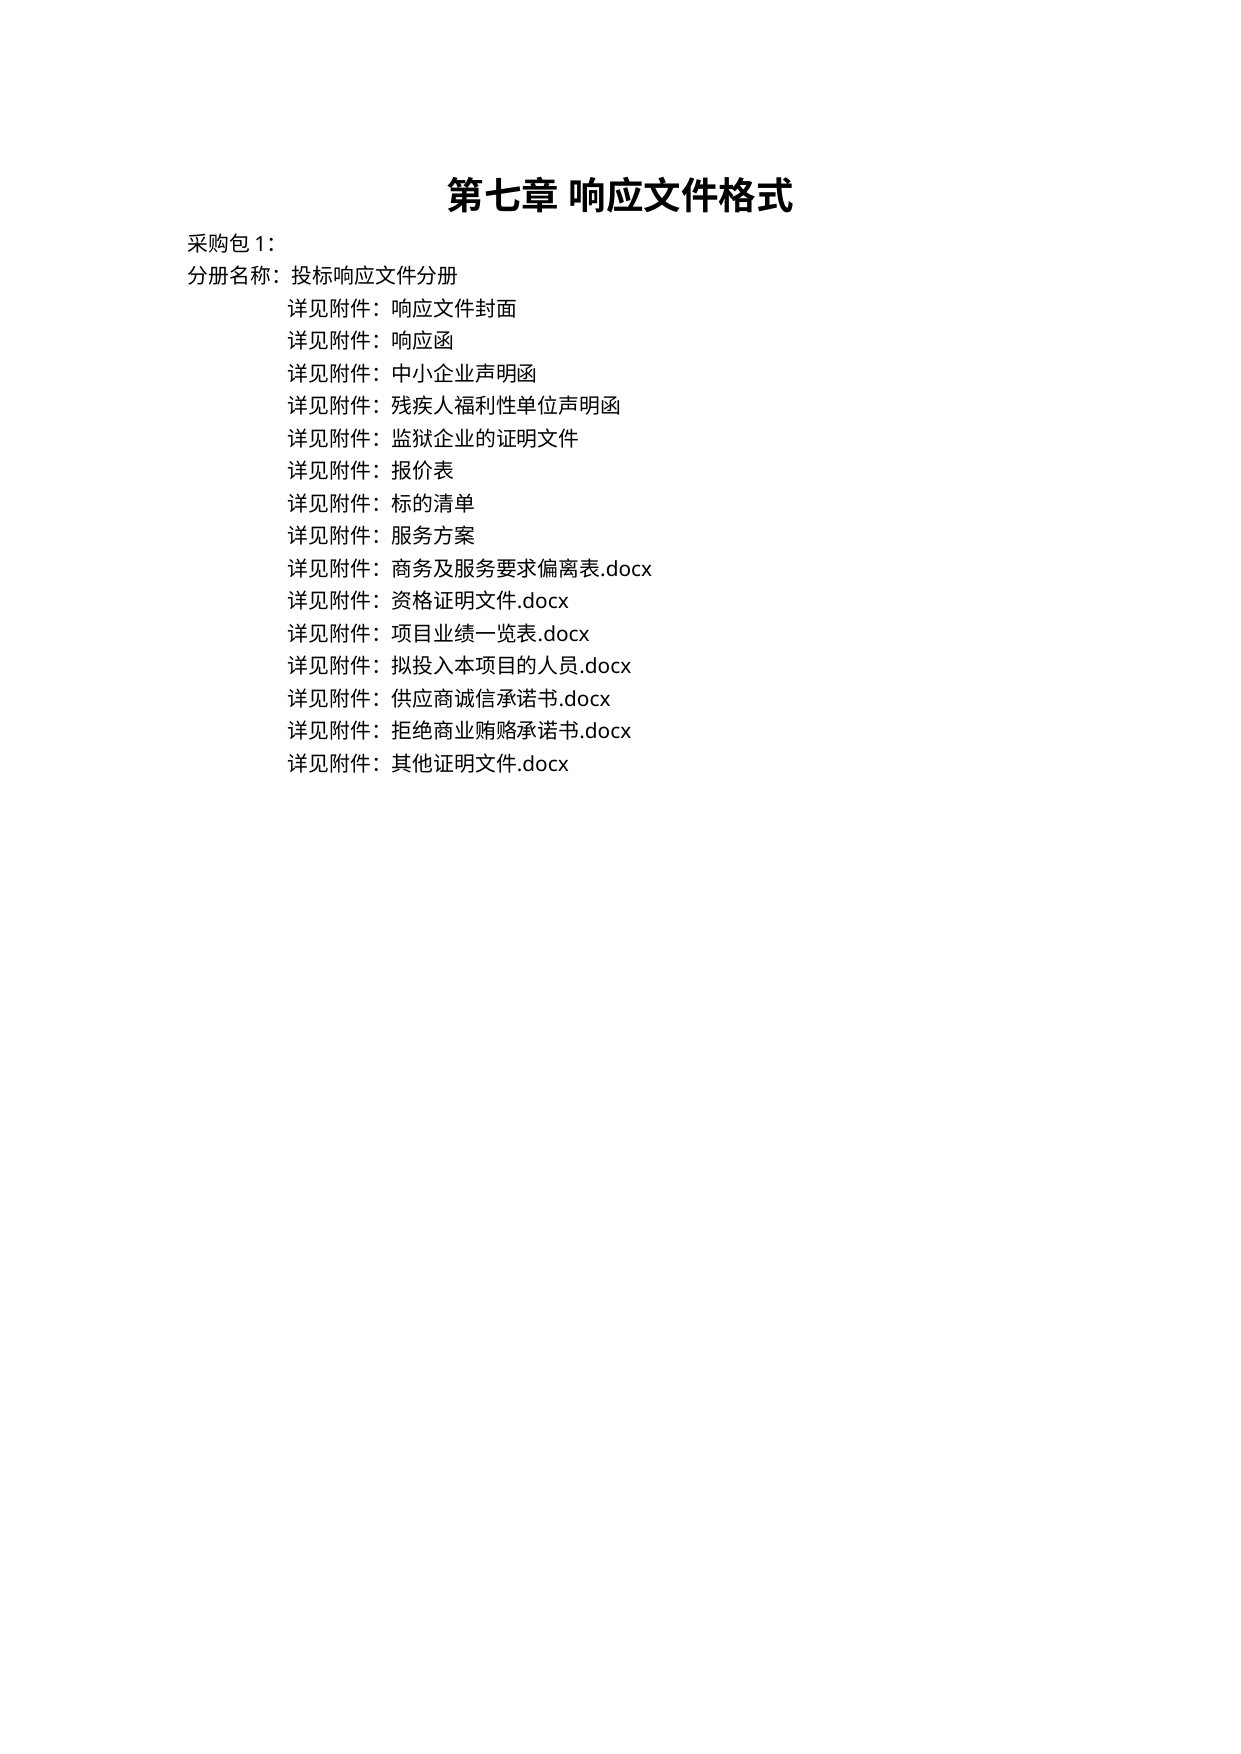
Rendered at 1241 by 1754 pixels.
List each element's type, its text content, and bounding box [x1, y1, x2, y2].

text 分册名称：投标响应文件分册 [187, 259, 1053, 292]
text 采购包1： [187, 227, 1053, 259]
text 详见附件：监狱企业的证明文件 [187, 422, 1053, 454]
text 详见附件：服务方案 [187, 519, 1053, 552]
text 详见附件：拟投入本项目的人员.docx [187, 649, 1053, 682]
text 详见附件：中小企业声明函 [187, 357, 1053, 389]
text 详见附件：响应文件封面 [187, 292, 1053, 324]
text 详见附件：其他证明文件.docx [187, 747, 1053, 779]
text 详见附件：报价表 [187, 454, 1053, 487]
text 详见附件：商务及服务要求偏离表.docx [187, 552, 1053, 584]
text 详见附件：供应商诚信承诺书.docx [187, 682, 1053, 714]
text 详见附件：残疾人福利性单位声明函 [187, 389, 1053, 422]
text 详见附件：资格证明文件.docx [187, 584, 1053, 617]
text 第七章 响应文件格式 [187, 162, 1053, 227]
text 详见附件：项目业绩一览表.docx [187, 617, 1053, 649]
text 详见附件：响应函 [187, 324, 1053, 357]
text 详见附件：标的清单 [187, 487, 1053, 519]
text 详见附件：拒绝商业贿赂承诺书.docx [187, 714, 1053, 747]
